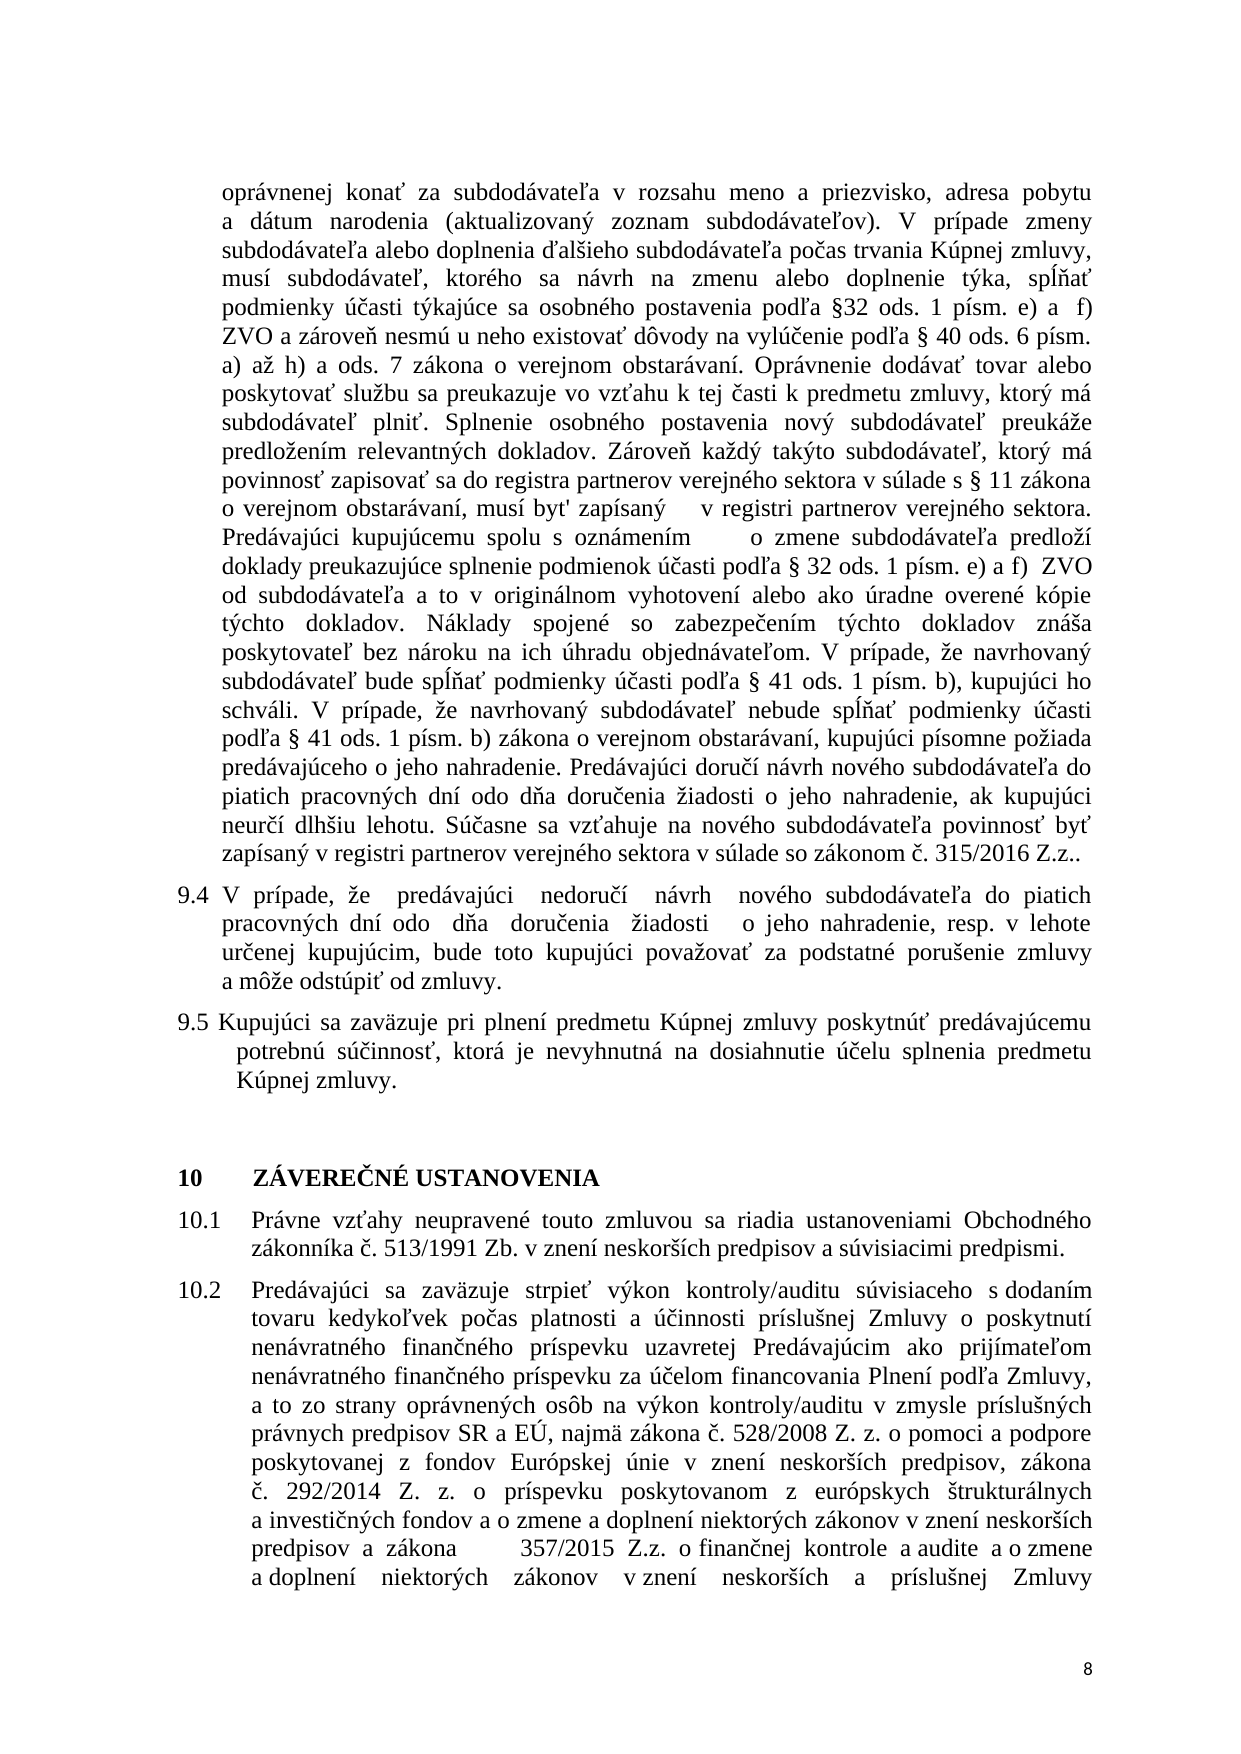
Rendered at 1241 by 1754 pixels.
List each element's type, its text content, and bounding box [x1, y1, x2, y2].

text 9.5 Kupujúci sa zaväzuje pri plnení predmetu Kúpnej zmluvy poskytnúť predávajúcemu potrebnú súčinnosť, ktorá je nevyhnutná na dosiahnutie účelu splnenia predmetu Kúpnej zmluvy. [177, 1007, 1092, 1093]
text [177, 177, 1092, 867]
list Právne vzťahy neupravené touto zmluvou sa riadia ustanoveniami Obchodného zákonníka č. 513/1991 Zb. v znení neskorších predpisov a súvisiacimi predpismi. [177, 1205, 1092, 1262]
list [177, 1275, 1092, 1591]
text 10 ZÁVEREČNÉ USTANOVENIA [177, 1163, 1092, 1192]
text 9.4 V prípade, že predávajúci nedoručí návrh nového subdodávateľa do piatich pracovných dní odo dňa doručenia žiadosti o jeho nahradenie, resp. v lehote určenej kupujúcim, bude toto kupujúci považovať za podstatné porušenie zmluvy a môže odstúpiť od zmluvy. [177, 880, 1092, 995]
